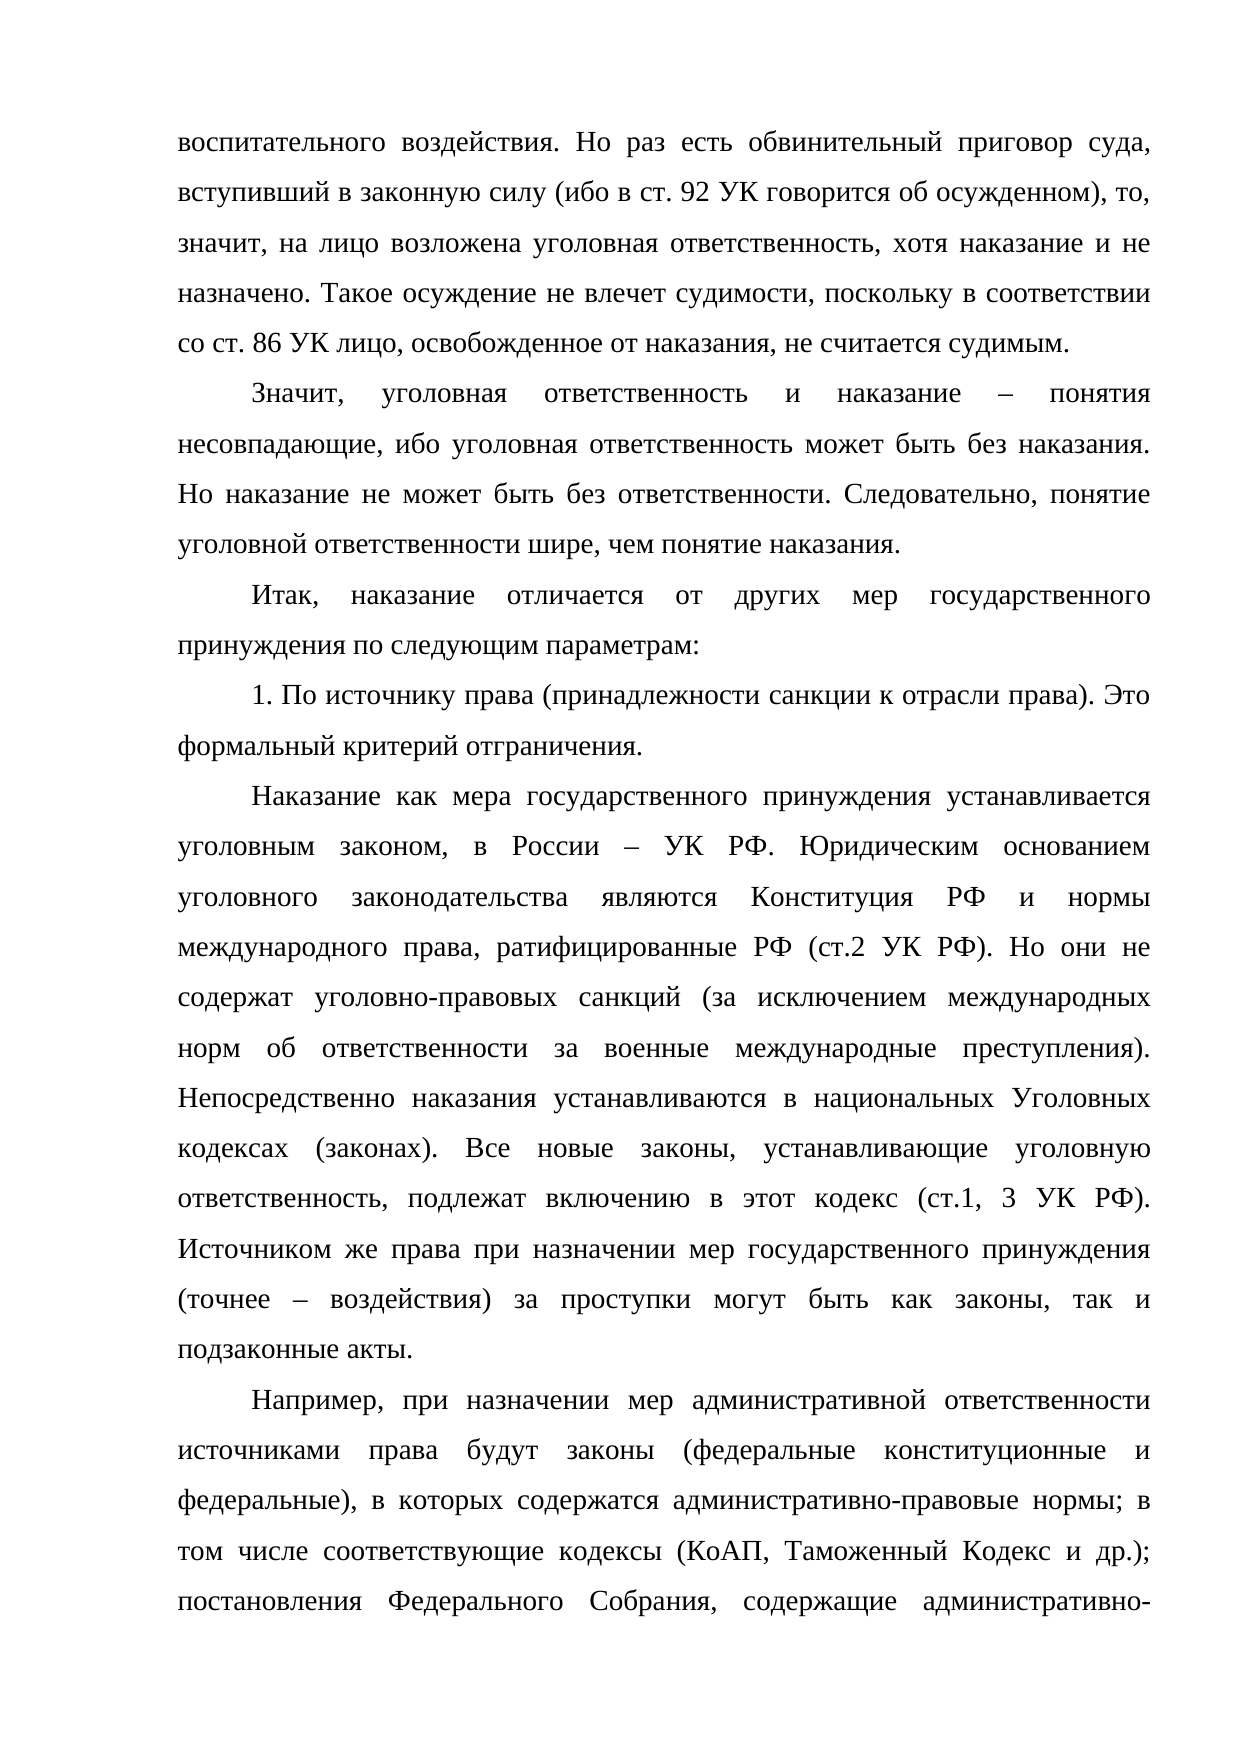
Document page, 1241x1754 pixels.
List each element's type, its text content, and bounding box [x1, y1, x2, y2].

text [177, 124, 1152, 359]
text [177, 1382, 1152, 1617]
text Наказание как мера государственного принуждения устанавливается уголовным законом, в России – УК РФ. Юридическим основанием уголовного законодательства являются Конституция РФ и нормы международного права, ратифицированные РФ (ст.2 УК РФ). Но они не содержат уголовно-правовых санкций (за исключением международных норм об ответственности за военные международные преступления). Непосредственно наказания устанавливаются в национальных Уголовных кодексах (законах). Все новые законы, устанавливающие уголовную ответственность, подлежат включению в этот кодекс (ст.1, 3 УК РФ). Источником же права при назначении мер государственного принуждения (точнее – воздействия) за проступки могут быть как законы, так и подзаконные акты. [177, 778, 1152, 1365]
text 1. По источнику права (принадлежности санкции к отрасли права). Это формальный критерий отграничения. [177, 677, 1152, 761]
text Значит, уголовная ответственность и наказание – понятия несовпадающие, ибо уголовная ответственность может быть без наказания. Но наказание не может быть без ответственности. Следовательно, понятие уголовной ответственности шире, чем понятие наказания. [177, 376, 1152, 560]
text Итак, наказание отличается от других мер государственного принуждения по следующим параметрам: [177, 577, 1152, 661]
